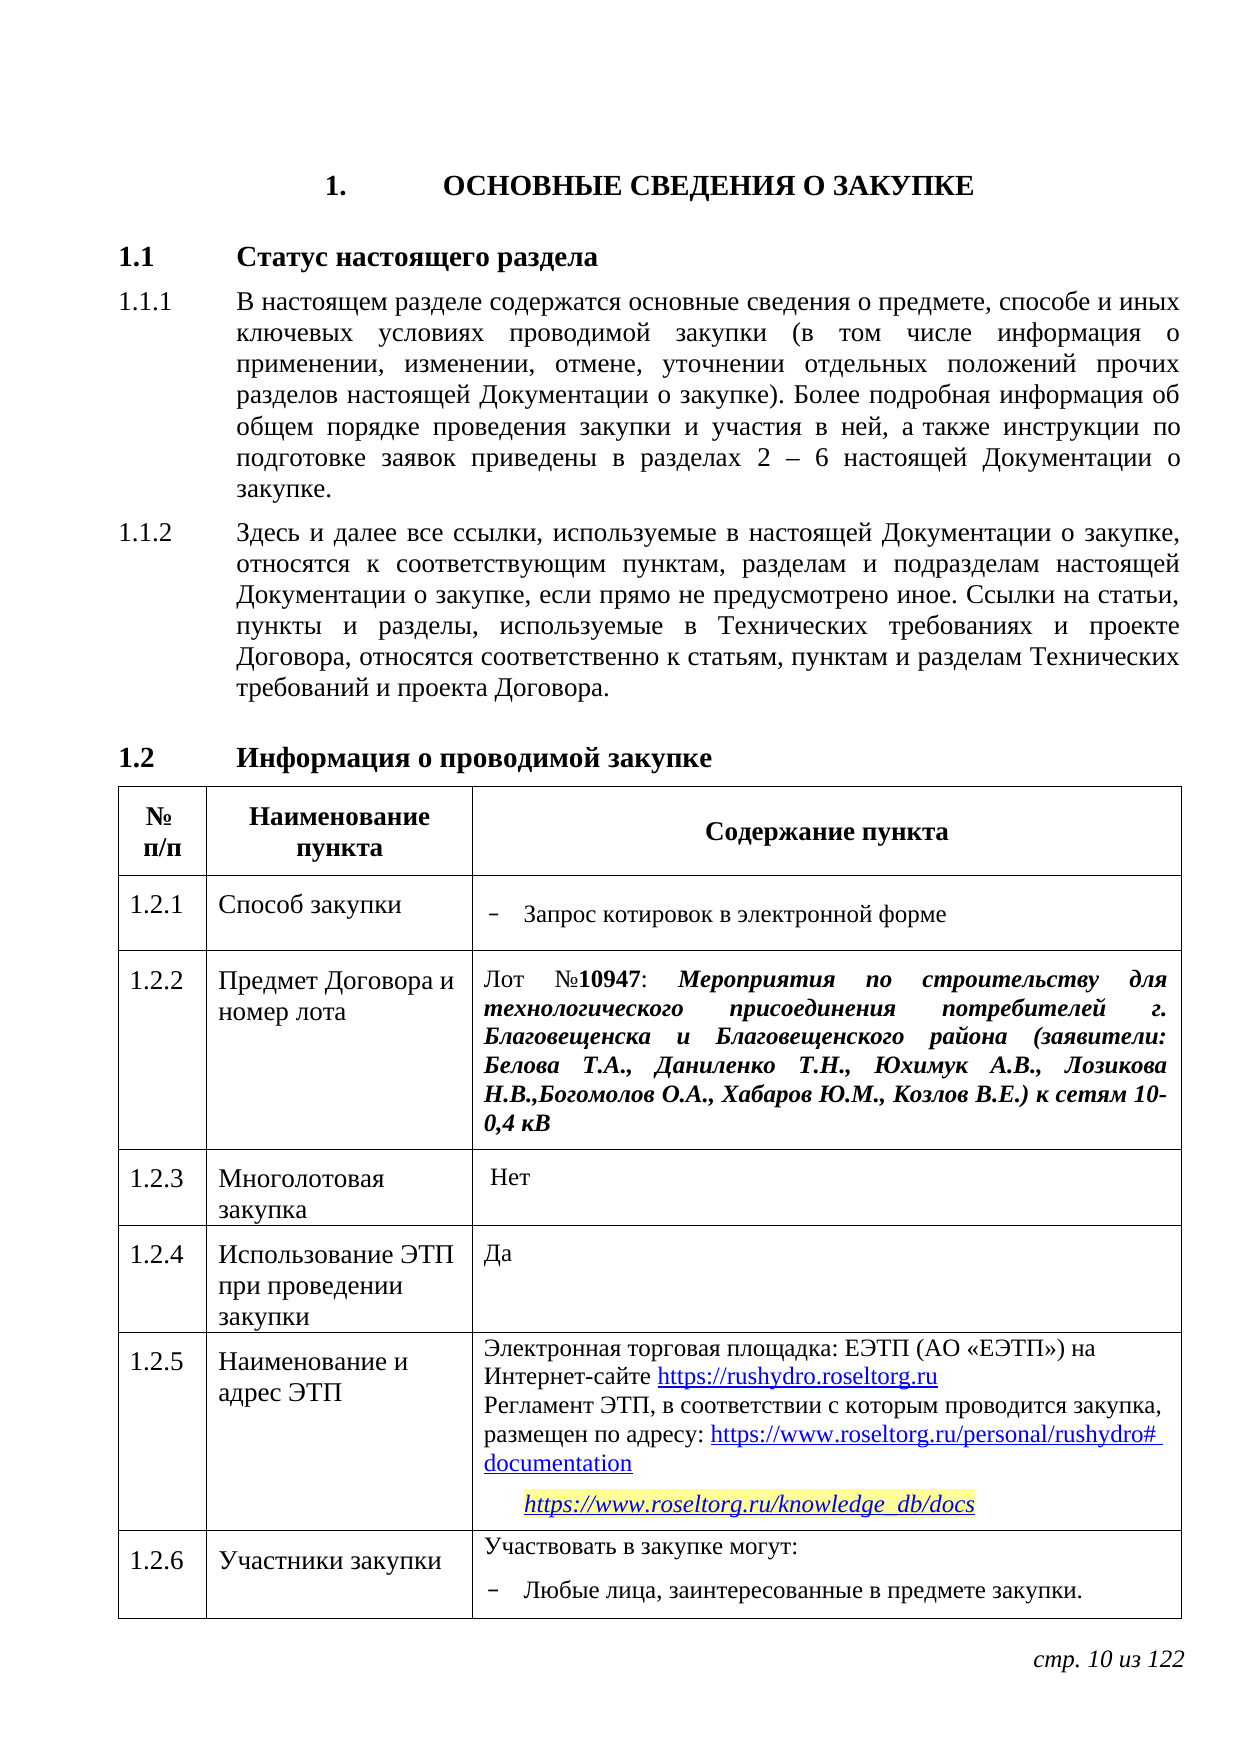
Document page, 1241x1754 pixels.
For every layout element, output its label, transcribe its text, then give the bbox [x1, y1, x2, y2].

table_cell [119, 876, 206, 950]
table_cell Многолотовая закупка [207, 1150, 472, 1225]
table_cell Способ закупки [207, 876, 472, 950]
table_cell Наименование и адрес ЭТП [207, 1333, 472, 1530]
table_cell Предмет Договора и номер лота [207, 951, 472, 1149]
table_cell [119, 1150, 206, 1225]
table_cell Участники закупки [207, 1531, 472, 1618]
subtitle ОСНОВНЫЕ СВЕДЕНИЯ О ЗАКУПКЕ [118, 168, 1181, 202]
table_header Содержание пункта [473, 787, 1181, 874]
table_cell Нет [473, 1150, 1181, 1225]
table_cell [119, 1333, 206, 1530]
text Здесь и далее все ссылки, используемые в настоящей Документации о закупке, относятся к соответствующим пунктам, разделам и подразделам настоящей Документации о закупке, если прямо не предусмотрено иное. Ссылки на статьи, пункты и разделы, используемые в Технических требованиях и проекте Договора, относятся соответственно к статьям, пунктам и разделам Технических требований и проекта Договора. [118, 516, 1181, 703]
table_header Наименование пункта [207, 787, 472, 874]
list В настоящем разделе содержатся основные сведения о предмете, способе и иных ключевых условиях проводимой закупки (в том числе информация о применении, изменении, отмене, уточнении отдельных положений прочих разделов настоящей Документации о закупке). Более подробная информация об общем порядке проведения закупки и участия в ней, а также инструкции по подготовке заявок приведены в разделах 2 – 6 настоящей Документации о закупке. [118, 285, 1181, 503]
table_cell Да [473, 1226, 1181, 1332]
table_cell Использование ЭТП при проведении закупки [207, 1226, 472, 1332]
subtitle Статус настоящего раздела [118, 239, 1181, 273]
table_cell Электронная торговая площадка: ЕЭТП (АО «ЕЭТП») на Интернет-сайте https://rushydro.roseltorg.ru Регламент ЭТП, в соответствии с которым проводится закупка, размещен по адресу: https://www.roseltorg.ru/personal/rushydro# documentation https://www.roseltorg.ru/knowledge_db/docs [473, 1333, 1181, 1530]
table_cell Запрос котировок в электронной форме [473, 876, 1181, 950]
table_cell Лот №10947: Мероприятия по строительству для технологического присоединения потребителей г. Благовещенска и Благовещенского района (заявители: Белова Т.А., Даниленко Т.Н., Юхимук А.В., Лозикова Н.В.,Богомолов О.А., Хабаров Ю.М., Козлов В.Е.) к сетям 10-0,4 кВ [473, 951, 1181, 1149]
subtitle Информация о проводимой закупке [118, 740, 1181, 774]
table_cell [119, 951, 206, 1149]
table_cell [119, 1226, 206, 1332]
table_cell [119, 1531, 206, 1618]
table_header № п/п [119, 787, 206, 874]
table_cell Участвовать в закупке могут: Любые лица, заинтересованные в предмете закупки. [473, 1531, 1181, 1618]
